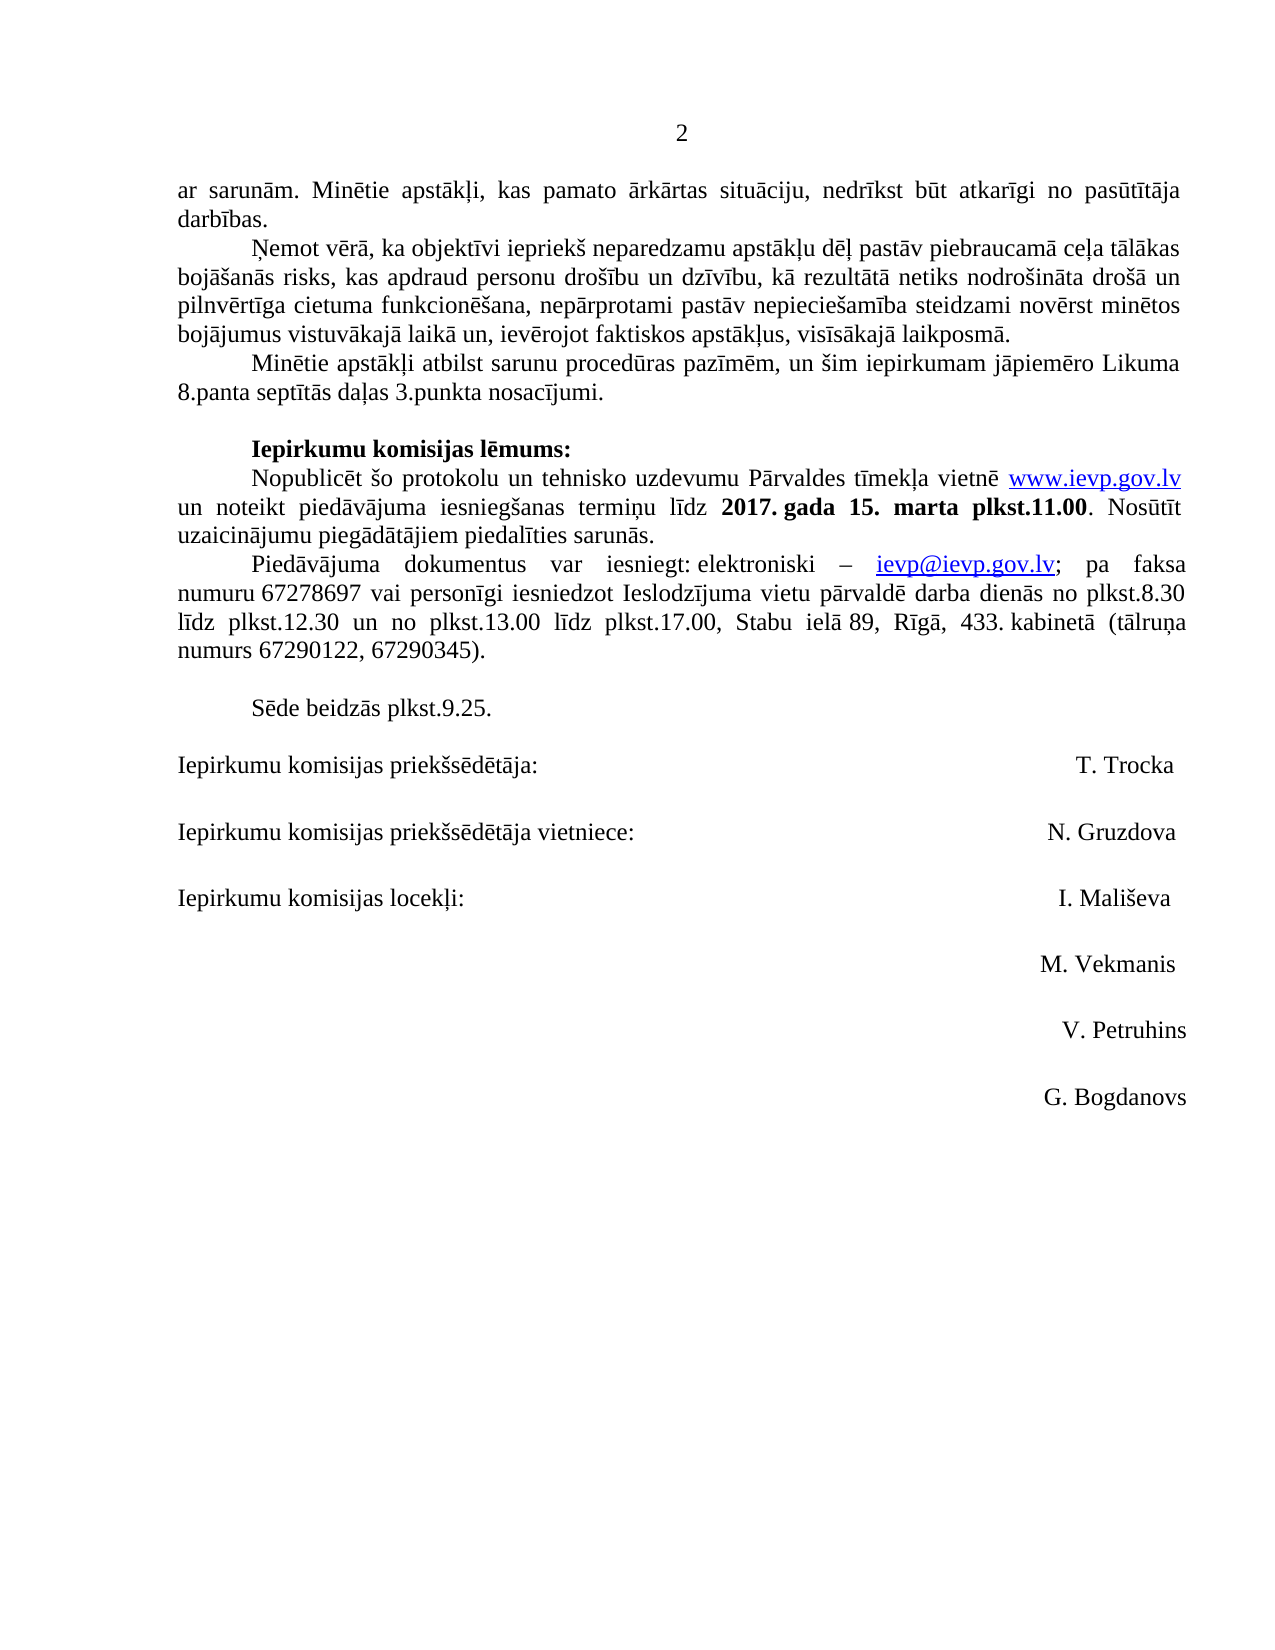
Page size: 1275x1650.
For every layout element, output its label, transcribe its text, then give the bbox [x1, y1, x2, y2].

text M. Vekmanis [177, 949, 1181, 978]
text Iepirkumu komisijas priekšsēdētāja: T. Trocka [177, 751, 1186, 779]
text Minētie apstākļi atbilst sarunu procedūras pazīmēm, un šim iepirkumam jāpiemēro Likuma 8.panta septītās daļas 3.punkta nosacījumi. [177, 348, 1181, 406]
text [177, 176, 1181, 233]
text Iepirkumu komisijas priekšsēdētāja vietniece: N. Gruzdova [177, 817, 1181, 846]
text Ņemot vērā, ka objektīvi iepriekš neparedzamu apstākļu dēļ pastāv piebraucamā ceļa tālākas bojāšanās risks, kas apdraud personu drošību un dzīvību, kā rezultātā netiks nodrošināta drošā un pilnvērtīga cietuma funkcionēšana, nepārprotami pastāv nepieciešamība steidzami novērst minētos bojājumus vistuvākajā laikā un, ievērojot faktiskos apstākļus, visīsākajā laikposmā. [177, 233, 1181, 348]
text V. Petruhins [177, 1016, 1186, 1044]
text Sēde beidzās plkst.9.25. [177, 693, 1181, 722]
text Nopublicēt šo protokolu un tehnisko uzdevumu Pārvaldes tīmekļa vietnē www.ievp.gov.lv un noteikt piedāvājuma iesniegšanas termiņu līdz 2017. gada 15. marta plkst.11.00. Nosūtīt uzaicinājumu piegādātājiem piedalīties sarunās. [177, 463, 1181, 549]
text Piedāvājuma dokumentus var iesniegt: elektroniski – ievp@ievp.gov.lv; pa faksa numuru 67278697 vai personīgi iesniedzot Ieslodzījuma vietu pārvaldē darba dienās no plkst.8.30 līdz plkst.12.30 un no plkst.13.00 līdz plkst.17.00, Stabu ielā 89, Rīgā, 433. kabinetā (tālruņa numurs 67290122, 67290345). [177, 549, 1186, 664]
text G. Bogdanovs [177, 1082, 1186, 1111]
text Iepirkumu komisijas lēmums: [177, 434, 1181, 463]
text Iepirkumu komisijas locekļi: I. Mališeva [177, 883, 1181, 912]
